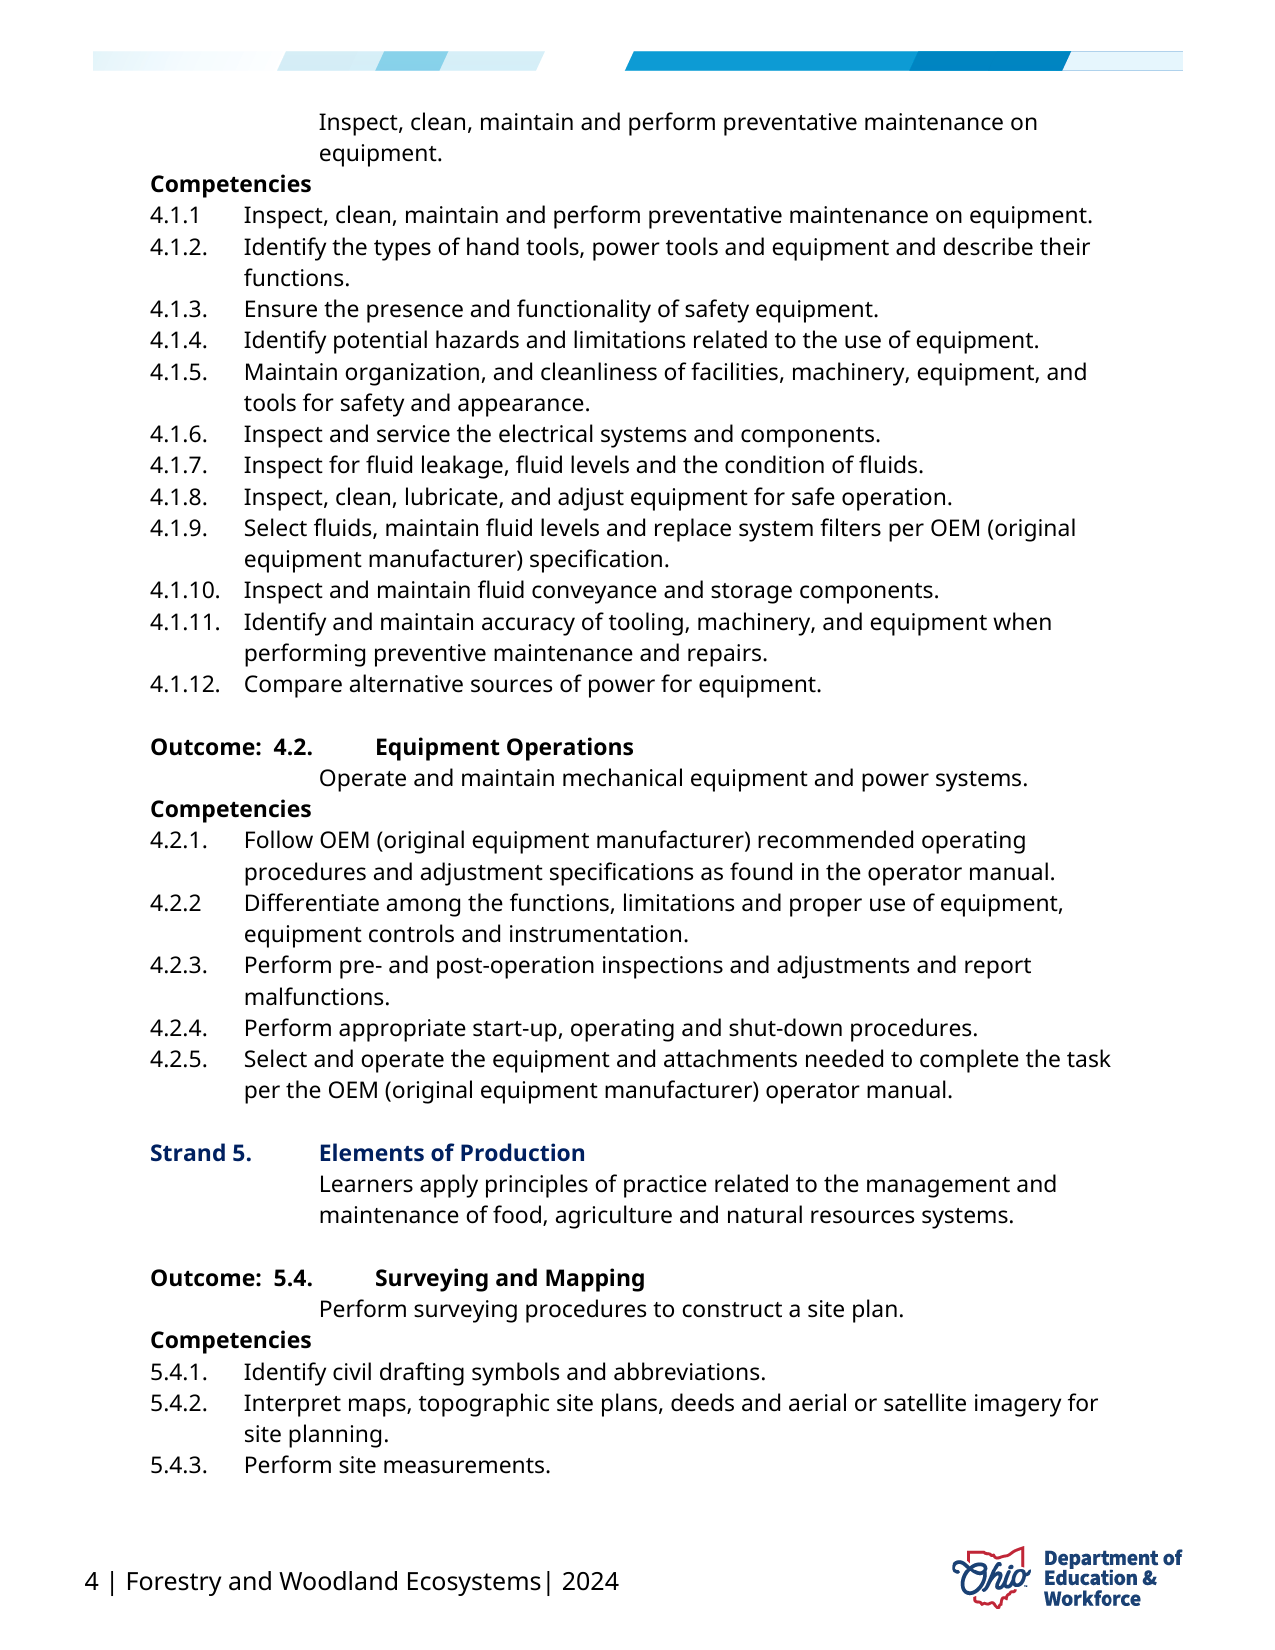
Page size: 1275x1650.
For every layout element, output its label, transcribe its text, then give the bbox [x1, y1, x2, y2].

text Operate and maintain mechanical equipment and power systems. [319, 762, 1125, 793]
text Outcome: 4.2. Equipment Operations [150, 730, 1125, 762]
text 4.1.4. Identify potential hazards and limitations related to the use of equipment. [150, 324, 1125, 355]
text 5.4.3. Perform site measurements. [150, 1449, 1125, 1480]
text Outcome: 5.4. Surveying and Mapping [150, 1262, 1125, 1293]
text 4.1.3. Ensure the presence and functionality of safety equipment. [150, 293, 1125, 324]
text Competencies [150, 1324, 1125, 1355]
text 4.2.2 Differentiate among the functions, limitations and proper use of equipment, equipment controls and instrumentation. [150, 887, 1125, 949]
text 4.1.1 Inspect, clean, maintain and perform preventative maintenance on equipment. [150, 199, 1125, 230]
text Perform surveying procedures to construct a site plan. [319, 1293, 1125, 1324]
text 4.1.2. Identify the types of hand tools, power tools and equipment and describe their functions. [150, 230, 1125, 293]
text 4.2.1. Follow OEM (original equipment manufacturer) recommended operating procedures and adjustment specifications as found in the operator manual. [150, 824, 1125, 887]
text 4.1.5. Maintain organization, and cleanliness of facilities, machinery, equipment, and tools for safety and appearance. [150, 355, 1125, 418]
text 4.2.5. Select and operate the equipment and attachments needed to complete the task per the OEM (original equipment manufacturer) operator manual. [150, 1043, 1125, 1105]
text 4.1.6. Inspect and service the electrical systems and components. [150, 418, 1125, 449]
text 5.4.1. Identify civil drafting symbols and abbreviations. [150, 1355, 1125, 1387]
text 4.2.3. Perform pre- and post-operation inspections and adjustments and report malfunctions. [150, 949, 1125, 1012]
text Inspect, clean, maintain and perform preventative maintenance on equipment. [319, 105, 1125, 168]
text Learners apply principles of practice related to the management and maintenance of food, agriculture and natural resources systems. [319, 1168, 1125, 1230]
text 4.1.8. Inspect, clean, lubricate, and adjust equipment for safe operation. [150, 480, 1125, 512]
text 4.1.10. Inspect and maintain fluid conveyance and storage components. [150, 574, 1125, 605]
text Strand 5. Elements of Production [150, 1137, 1125, 1168]
text 4.1.12. Compare alternative sources of power for equipment. [150, 668, 1125, 699]
text 5.4.2. Interpret maps, topographic site plans, deeds and aerial or satellite imagery for site planning. [150, 1387, 1125, 1449]
text 4.1.9. Select fluids, maintain fluid levels and replace system filters per OEM (original equipment manufacturer) specification. [150, 512, 1125, 574]
text 4.2.4. Perform appropriate start-up, operating and shut-down procedures. [150, 1012, 1125, 1043]
text 4.1.11. Identify and maintain accuracy of tooling, machinery, and equipment when performing preventive maintenance and repairs. [150, 605, 1125, 668]
text Competencies [150, 168, 1125, 199]
text 4.1.7. Inspect for fluid leakage, fluid levels and the condition of fluids. [150, 449, 1125, 480]
text Competencies [150, 793, 1125, 824]
picture [8, 19, 1267, 1647]
